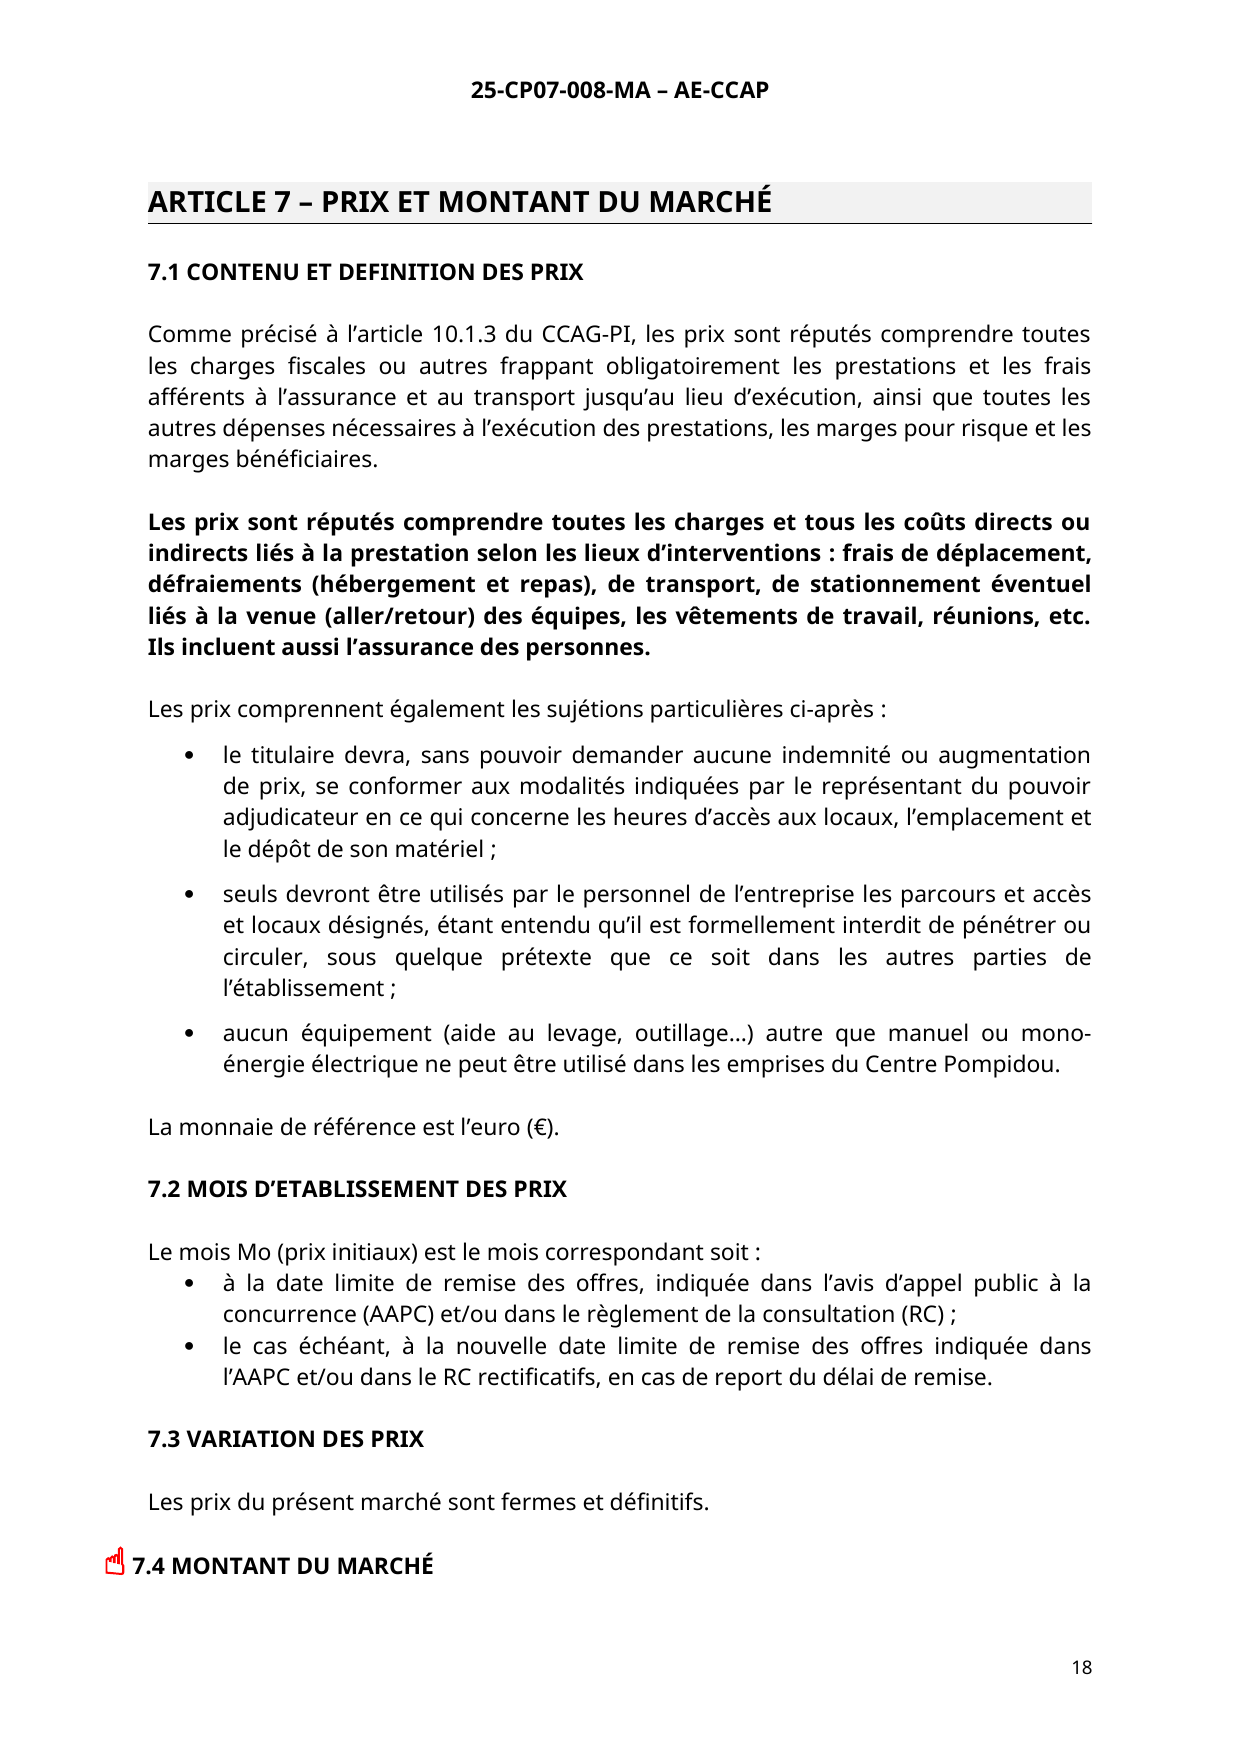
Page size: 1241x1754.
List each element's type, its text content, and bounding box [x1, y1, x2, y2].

list le cas échéant, à la nouvelle date limite de remise des offres indiquée dans l’AAPC et/ou dans le RC rectificatifs, en cas de report du délai de remise. [185, 1329, 1092, 1392]
list à la date limite de remise des offres, indiquée dans l’avis d’appel public à la concurrence (AAPC) et/ou dans le règlement de la consultation (RC) ; [185, 1267, 1092, 1329]
subtitle ARTICLE 7 – PRIX ET MONTANT Du marchÉ [148, 182, 1092, 223]
subtitle 7.2 MOIS D’ETABLISSEMENT DES PRIX [148, 1173, 1092, 1204]
list seuls devront être utilisés par le personnel de l’entreprise les parcours et accès et locaux désignés, étant entendu qu’il est formellement interdit de pénétrer ou circuler, sous quelque prétexte que ce soit dans les autres parties de l’établissement ; [185, 878, 1092, 1003]
list aucun équipement (aide au levage, outillage…) autre que manuel ou mono-énergie électrique ne peut être utilisé dans les emprises du Centre Pompidou. [185, 1017, 1092, 1079]
subtitle 7.1 CONTENU ET DEFINITION DES PRIX [148, 256, 1092, 287]
text Les prix sont réputés comprendre toutes les charges et tous les coûts directs ou indirects liés à la prestation selon les lieux d’interventions : frais de déplacement, défraiements (hébergement et repas), de transport, de stationnement éventuel liés à la venue (aller/retour) des équipes, les vêtements de travail, réunions, etc. Ils incluent aussi l’assurance des personnes. [148, 506, 1092, 662]
text Le mois Mo (prix initiaux) est le mois correspondant soit : [148, 1236, 1092, 1267]
subtitle 7.3 VARIATION DES PRIX [148, 1423, 1092, 1454]
list le titulaire devra, sans pouvoir demander aucune indemnité ou augmentation de prix, se conformer aux modalités indiquées par le représentant du pouvoir adjudicateur en ce qui concerne les heures d’accès aux locaux, l’emplacement et le dépôt de son matériel ; [185, 739, 1092, 864]
text Comme précisé à l’article 10.1.3 du CCAG-PI, les prix sont réputés comprendre toutes les charges fiscales ou autres frappant obligatoirement les prestations et les frais afférents à l’assurance et au transport jusqu’au lieu d’exécution, ainsi que toutes les autres dépenses nécessaires à l’exécution des prestations, les marges pour risque et les marges bénéficiaires. [148, 318, 1092, 474]
text Les prix du présent marché sont fermes et définitifs. [148, 1486, 1092, 1517]
text 7.4 Montant du marché [103, 1548, 1092, 1582]
text La monnaie de référence est l’euro (€). [148, 1111, 1092, 1142]
text Les prix comprennent également les sujétions particulières ci-après : [148, 693, 1092, 724]
